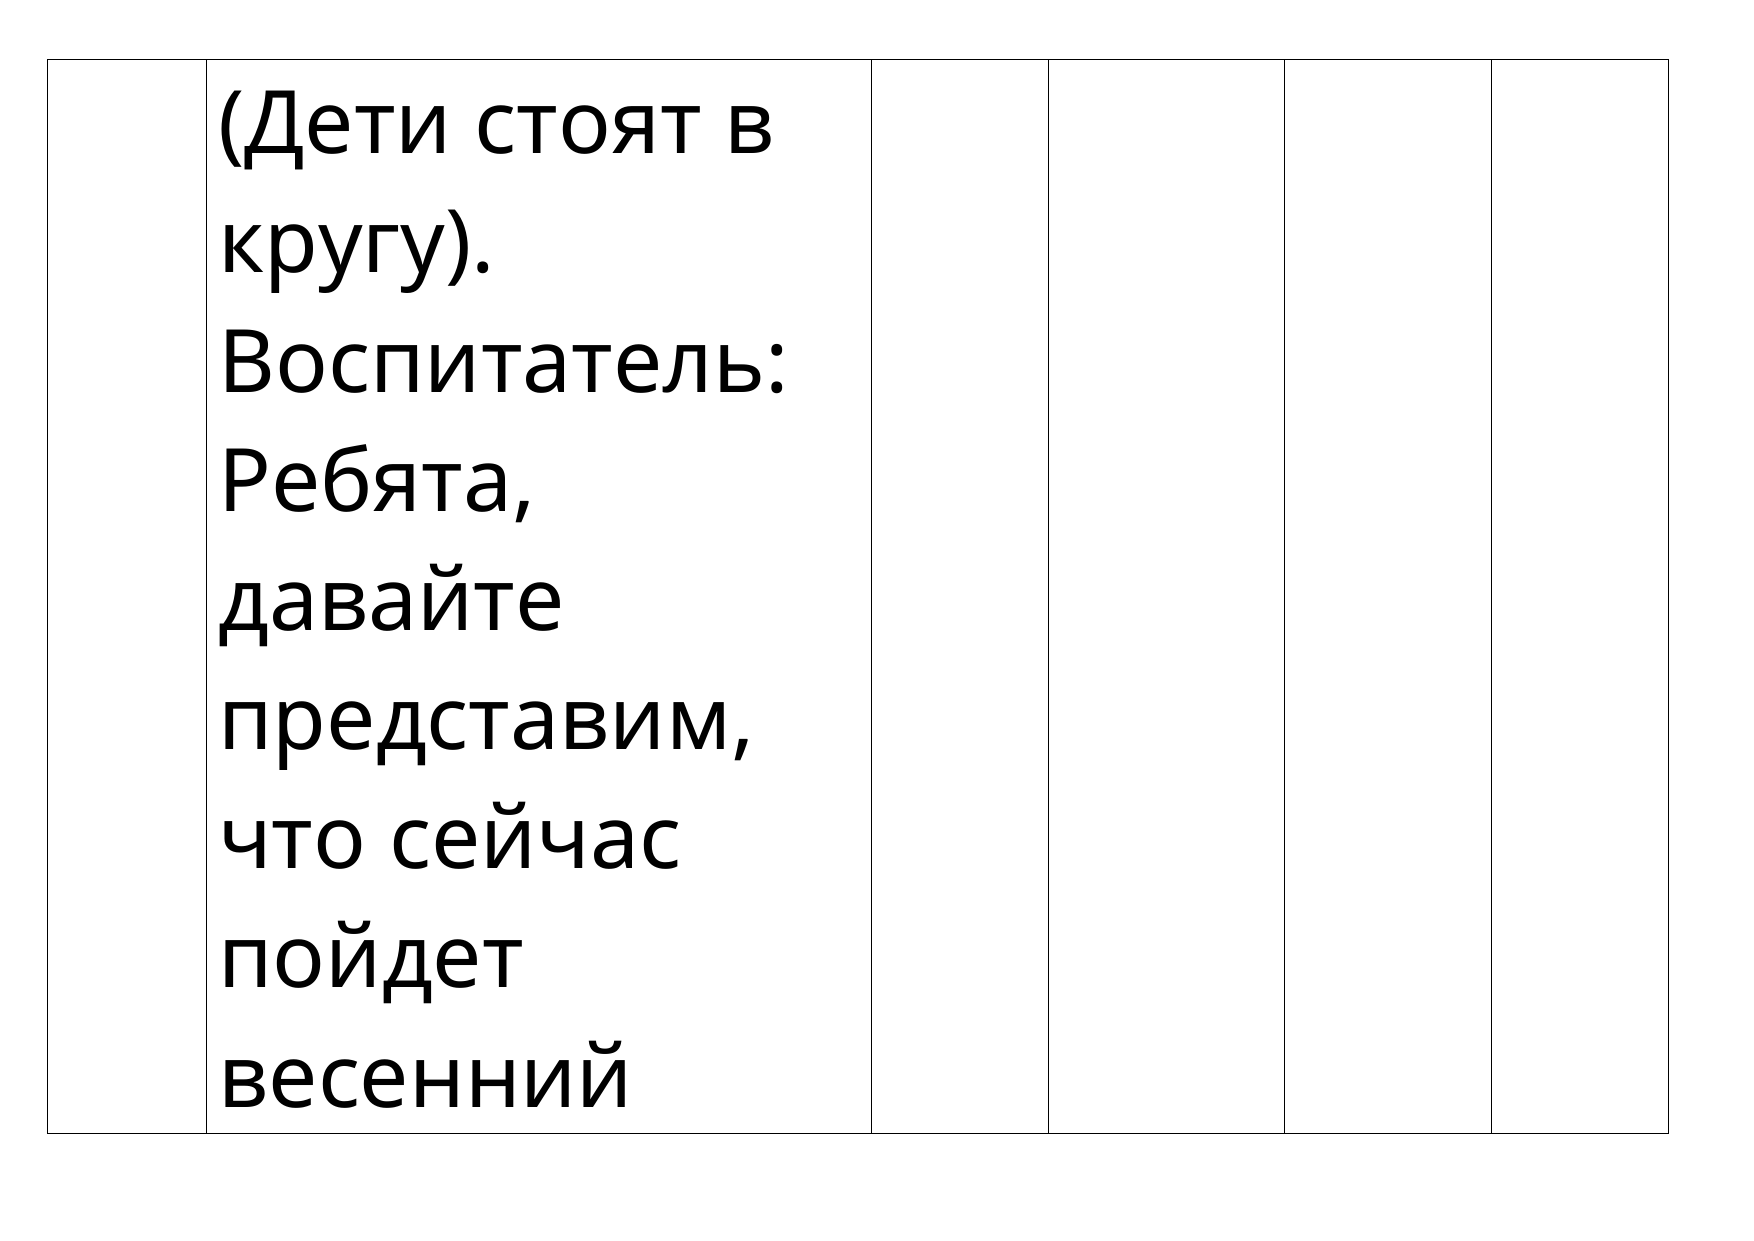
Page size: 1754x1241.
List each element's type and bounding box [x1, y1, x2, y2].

table_cell [1049, 60, 1284, 1133]
table_cell [1492, 60, 1668, 1133]
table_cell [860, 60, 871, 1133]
table_cell [48, 60, 206, 1133]
table_cell [1285, 60, 1491, 1133]
table_cell [872, 60, 1048, 1133]
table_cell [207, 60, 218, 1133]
